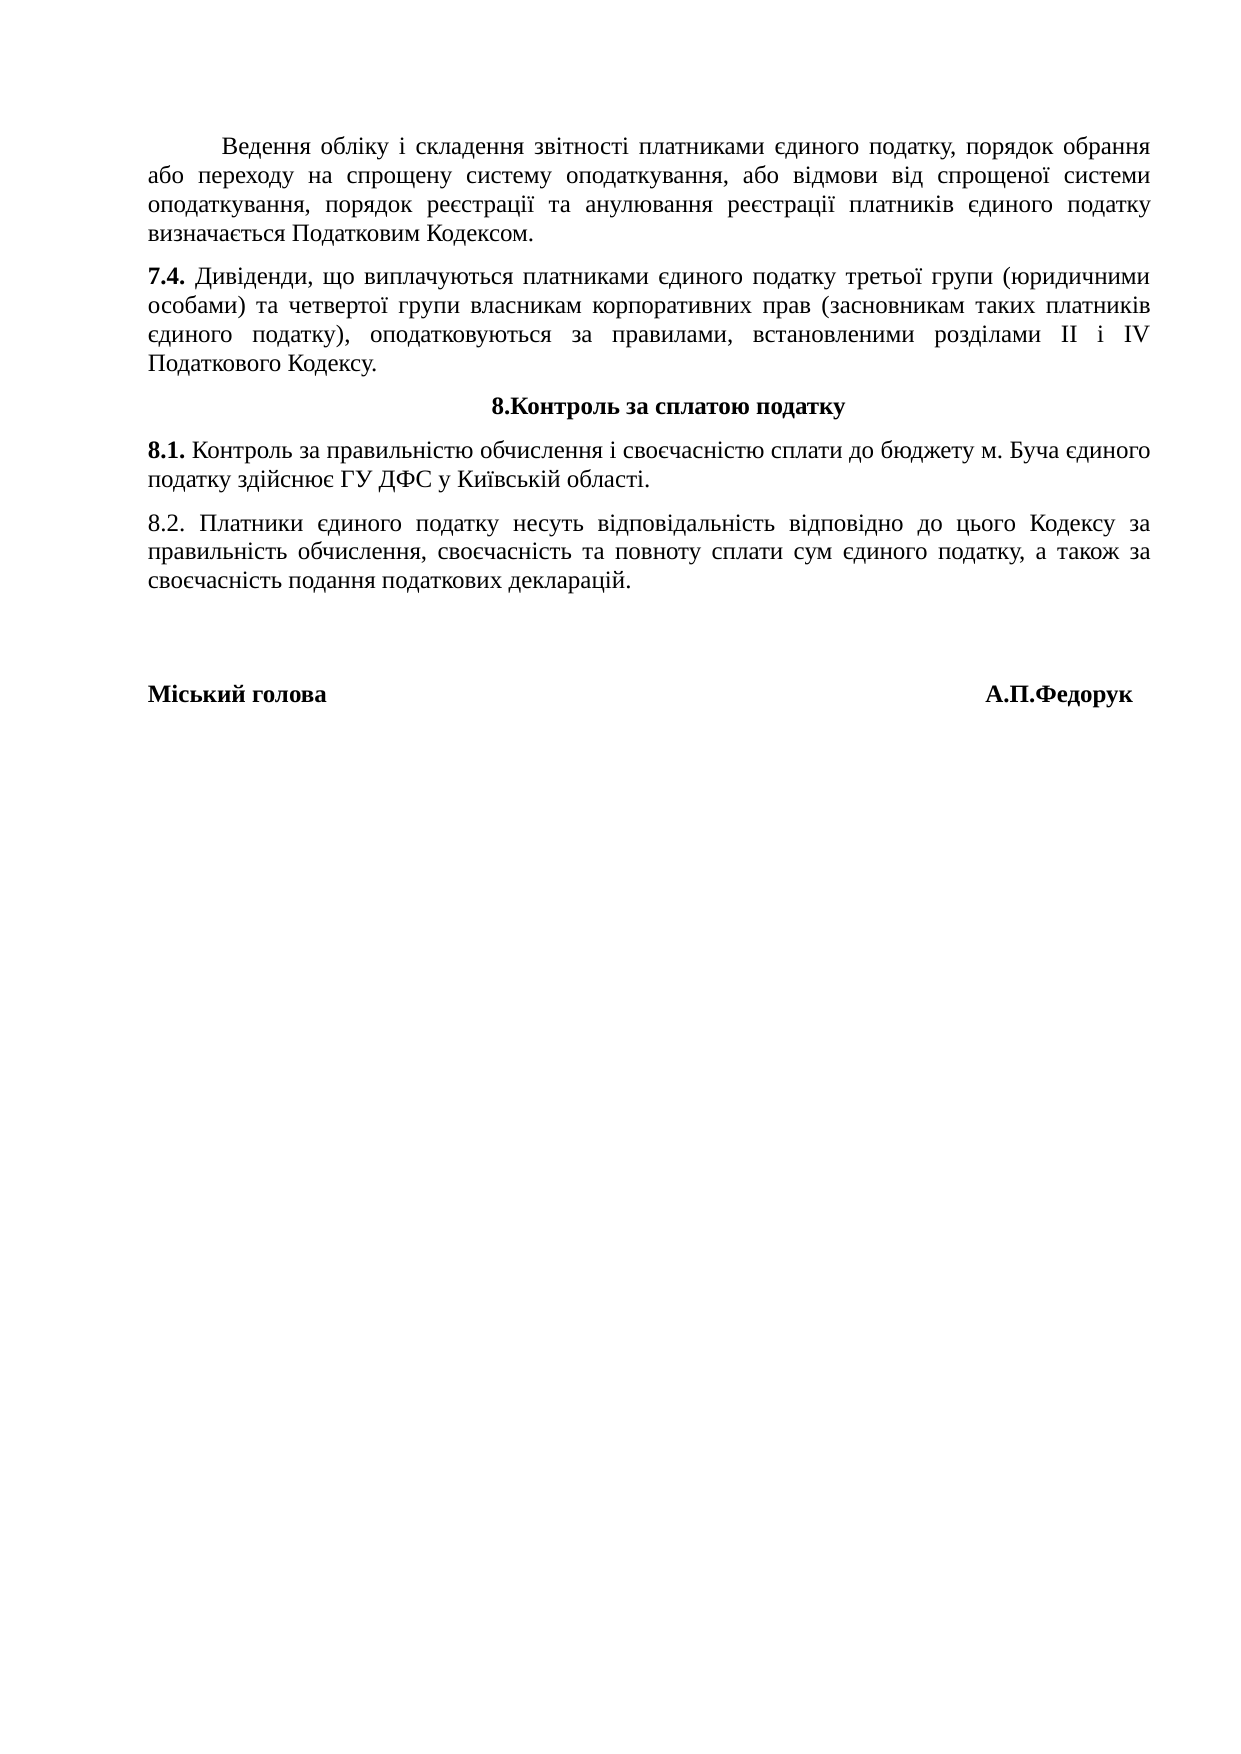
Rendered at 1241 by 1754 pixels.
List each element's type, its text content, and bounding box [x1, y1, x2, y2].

text 8.2. Платники єдиного податку несуть відповідальність відповідно до цього Кодексу за правильність обчислення, своєчасність та повноту сплати сум єдиного податку, а також за своєчасність подання податкових декларацій. [148, 508, 1152, 594]
text 8.Контроль за сплатою податку [185, 391, 1152, 420]
text Міський голова А.П.Федорук [148, 679, 1152, 708]
text 7.4. Дивіденди, що виплачуються платниками єдиного податку третьої групи (юридичними особами) та четвертої групи власникам корпоративних прав (засновникам таких платників єдиного податку), оподатковуються за правилами, встановленими розділами II і IV Податкового Кодексу. [148, 261, 1152, 376]
text 8.1. Контроль за правильністю обчислення і своєчасністю сплати до бюджету м. Буча єдиного податку здійснює ГУ ДФС у Київській області. [148, 435, 1152, 493]
text Ведення обліку і складення звітності платниками єдиного податку, порядок обрання або переходу на спрощену систему оподаткування, або відмови від спрощеної системи оподаткування, порядок реєстрації та анулювання реєстрації платників єдиного податку визначається Податковим Кодексом. [148, 131, 1152, 246]
